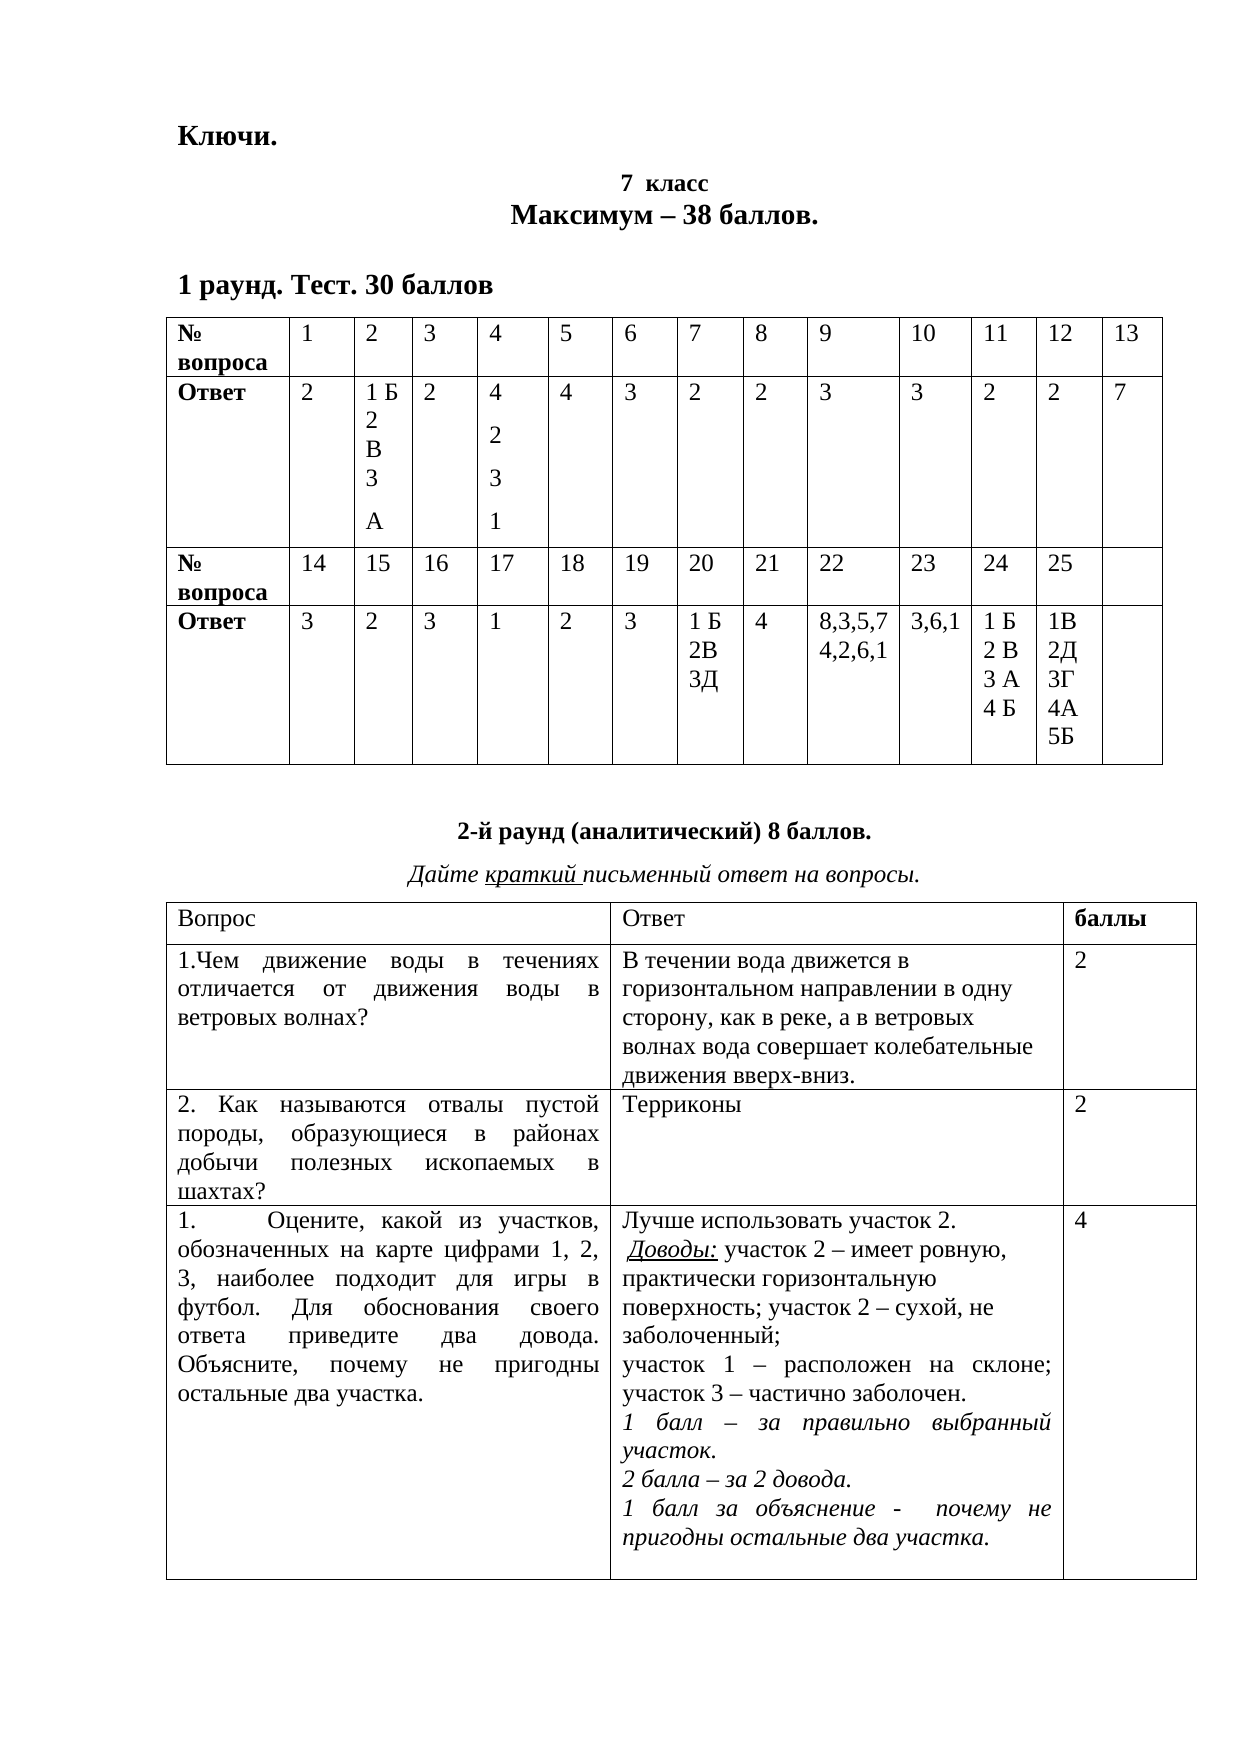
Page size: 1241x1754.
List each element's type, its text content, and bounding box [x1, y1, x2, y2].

table_cell 2 [678, 377, 743, 547]
table_cell 3,6,1 [900, 606, 971, 764]
table_cell Ответ [167, 606, 289, 764]
table_header 9 [808, 318, 899, 376]
table_cell 4 [549, 377, 612, 547]
table_cell В течении вода движется в горизонтальном направлении в одну сторону, как в реке, а в ветровых волнах вода совершает колебательные движения вверх-вниз. [611, 945, 1063, 1088]
table_cell 2 [290, 377, 354, 547]
table_cell 1.Чем движение воды в течениях отличается от движения воды в ветровых волнах? [167, 945, 610, 1088]
table_cell 3 [290, 606, 354, 764]
table_cell 25 [1037, 548, 1102, 605]
table_cell 4 [744, 606, 807, 764]
table_cell [1103, 548, 1162, 605]
table_cell 7 [1103, 377, 1162, 547]
table_cell Оцените, какой из участков, обозначенных на карте цифрами 1, 2, 3, наиболее подходит для игры в футбол. Для обоснования своего ответа приведите два довода. Объясните, почему не пригодны остальные два участка. [167, 1206, 610, 1579]
table_header 6 [613, 318, 677, 376]
table_cell Лучше использовать участок 2. Доводы: участок 2 – имеет ровную, практически горизонтальную поверхность; участок 2 – сухой, не заболоченный; участок 1 – расположен на склоне; участок 3 – частично заболочен. 1 балл – за правильно выбранный участок. 2 балла – за 2 довода. 1 балл за объяснение - почему не пригодны остальные два участка. [611, 1206, 1063, 1579]
table_header 2 [355, 318, 412, 376]
table_cell Терриконы [611, 1090, 1063, 1204]
table_cell 18 [549, 548, 612, 605]
table_header 5 [549, 318, 612, 376]
table_header 10 [900, 318, 971, 376]
table_cell 2 [355, 606, 412, 764]
table_cell [1103, 606, 1162, 764]
table_cell 1 [478, 606, 548, 764]
table_cell 2 [1064, 1090, 1196, 1204]
table_cell 8,3,5,7 4,2,6,1 [808, 606, 899, 764]
text Дайте краткий письменный ответ на вопросы. [177, 859, 1152, 888]
table_cell 2 [413, 377, 477, 547]
table_cell 3 [613, 377, 677, 547]
table_cell 2 [744, 377, 807, 547]
text Максимум – 38 баллов. [177, 197, 1152, 231]
table_header 8 [744, 318, 807, 376]
table_cell 1 Б 2 В 3 А 4 Б [972, 606, 1036, 764]
table_cell 4 2 3 1 [478, 377, 548, 547]
table_cell 2 [1064, 945, 1196, 1088]
table_cell 4 [1064, 1206, 1196, 1579]
text Ключи. [177, 118, 1152, 152]
table_header Ответ [611, 903, 1063, 944]
table_cell 3 [808, 377, 899, 547]
text 7 класс [177, 168, 1152, 197]
table_header 12 [1037, 318, 1102, 376]
table_header 3 [413, 318, 477, 376]
table_cell 14 [290, 548, 354, 605]
table_cell 23 [900, 548, 971, 605]
table_header 4 [478, 318, 548, 376]
table_cell 1 Б 2 В 3 А [355, 377, 412, 547]
table_cell 2. Как называются отвалы пустой породы, образующиеся в районах добычи полезных ископаемых в шахтах? [167, 1090, 610, 1204]
table_cell 16 [413, 548, 477, 605]
table_cell 3 [613, 606, 677, 764]
table_header № вопроса [167, 318, 289, 376]
table_cell 2 [549, 606, 612, 764]
table_cell 2 [1037, 377, 1102, 547]
table_header Вопрос [167, 903, 610, 944]
table_cell № вопроса [167, 548, 289, 605]
table_cell 17 [478, 548, 548, 605]
table_cell 1В 2Д 3Г 4А 5Б [1037, 606, 1102, 764]
table_header 11 [972, 318, 1036, 376]
table_header 1 [290, 318, 354, 376]
table_header 13 [1103, 318, 1162, 376]
table_cell 21 [744, 548, 807, 605]
table_cell 1 Б 2В 3Д [678, 606, 743, 764]
table_cell 19 [613, 548, 677, 605]
text 2-й раунд (аналитический) 8 баллов. [177, 816, 1152, 844]
text 1 раунд. Тест. 30 баллов [177, 267, 1152, 300]
table_cell 15 [355, 548, 412, 605]
table_cell Ответ [167, 377, 289, 547]
table_cell 24 [972, 548, 1036, 605]
table_cell 2 [972, 377, 1036, 547]
table_header баллы [1064, 903, 1196, 944]
table_header 7 [678, 318, 743, 376]
table_cell 3 [900, 377, 971, 547]
table_cell 22 [808, 548, 899, 605]
table_cell 20 [678, 548, 743, 605]
table_cell 3 [413, 606, 477, 764]
